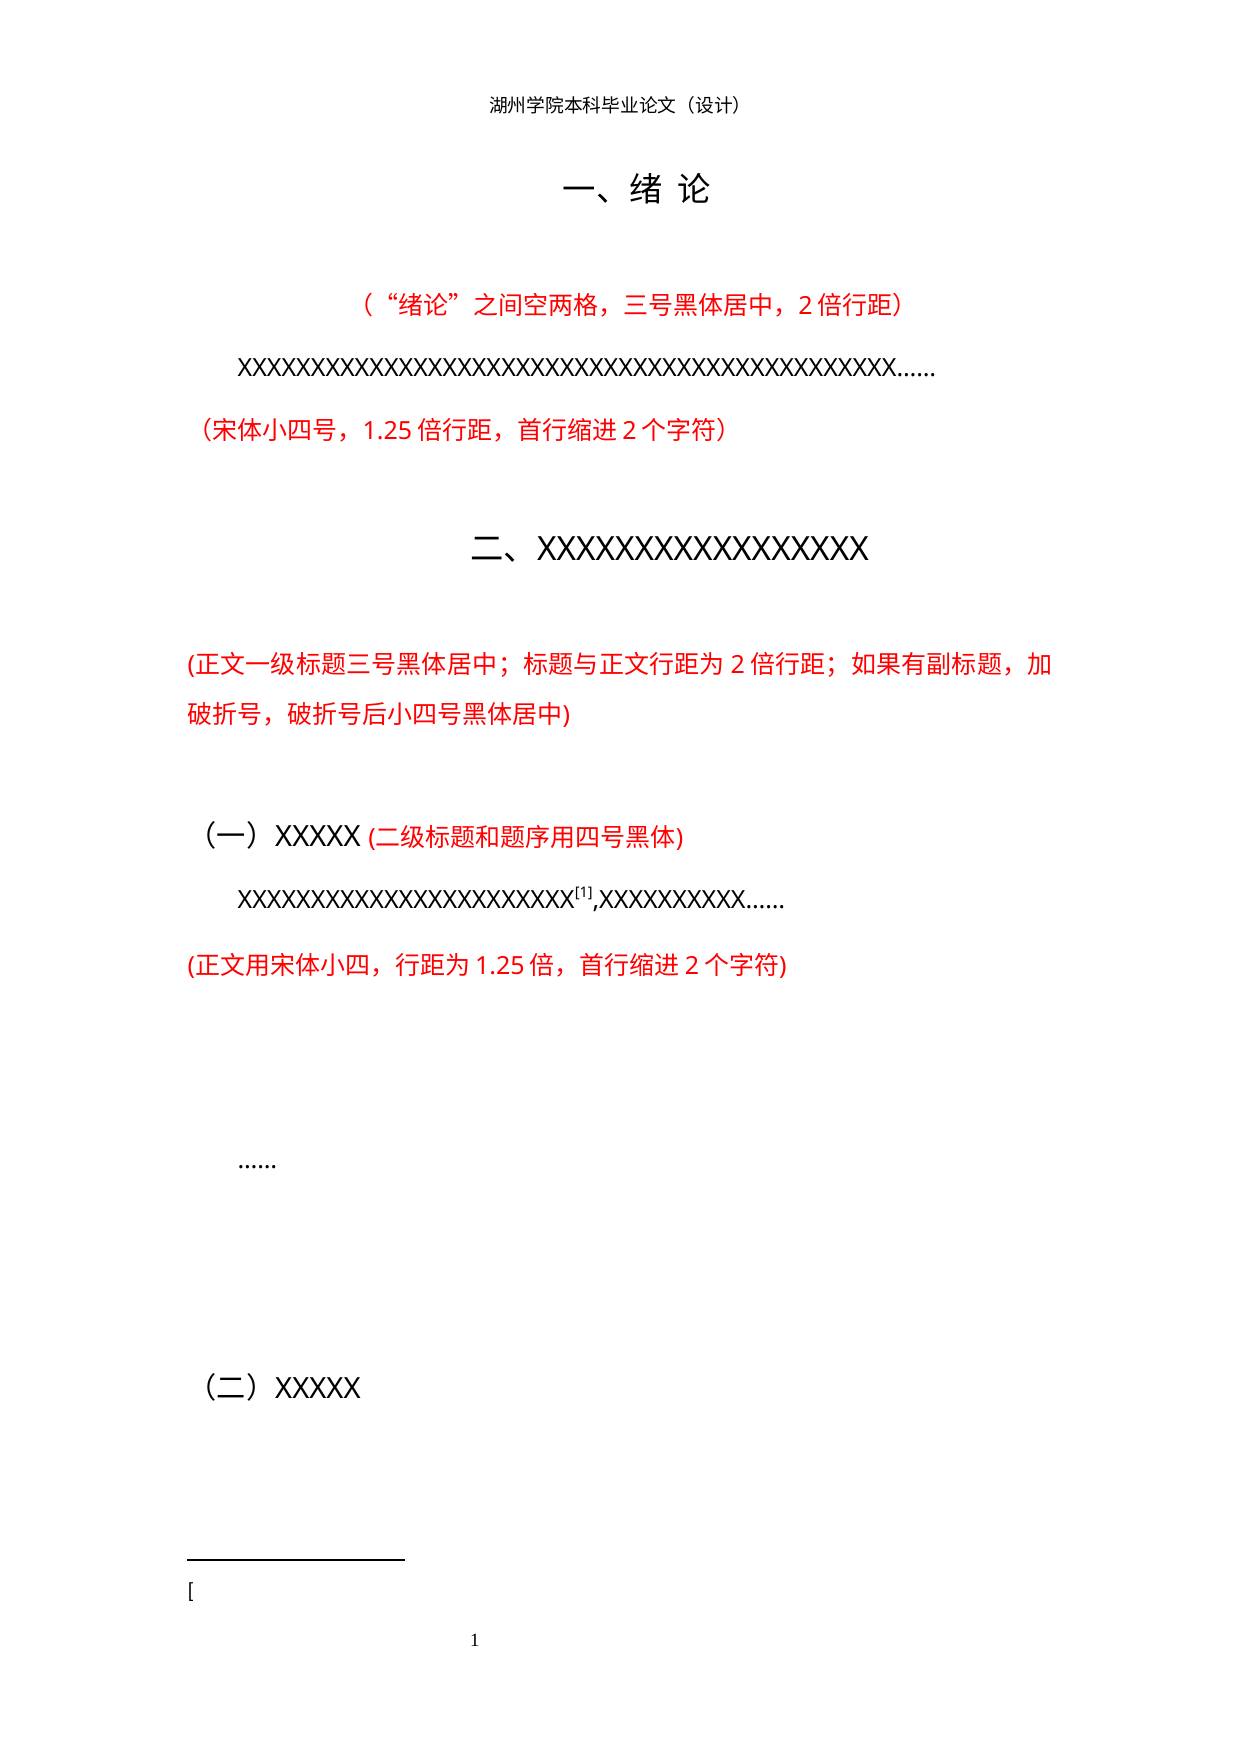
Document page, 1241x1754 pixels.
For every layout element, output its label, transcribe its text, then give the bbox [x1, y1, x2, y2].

text （一）XXXXX (二级标题和题序用四号黑体) [187, 801, 1053, 866]
text （宋体小四号，1.25倍行距，首行缩进2个字符） [187, 396, 1053, 446]
text （“绪论”之间空两格，三号黑体居中，2倍行距） [187, 271, 1053, 321]
text XXXXXXXXXXXXXXXXXXXXXXXXXXXXXXXXXXXXXXXXXXXXX…… [187, 334, 1053, 384]
text …… [187, 1126, 1053, 1191]
text (正文用宋体小四，行距为1.25倍，首行缩进2个字符) [187, 931, 1053, 996]
text 一、绪 论 [187, 162, 1053, 211]
list 二、XXXXXXXXXXXXXXXXX [286, 521, 1053, 570]
text XXXXXXXXXXXXXXXXXXXXXXX[1],XXXXXXXXXX…… [187, 866, 1053, 931]
text （二）XXXXX [187, 1353, 1053, 1418]
list (正文一级标题三号黑体居中；标题与正文行距为2倍行距；如果有副标题，加破折号，破折号后小四号黑体居中) [187, 631, 1053, 731]
